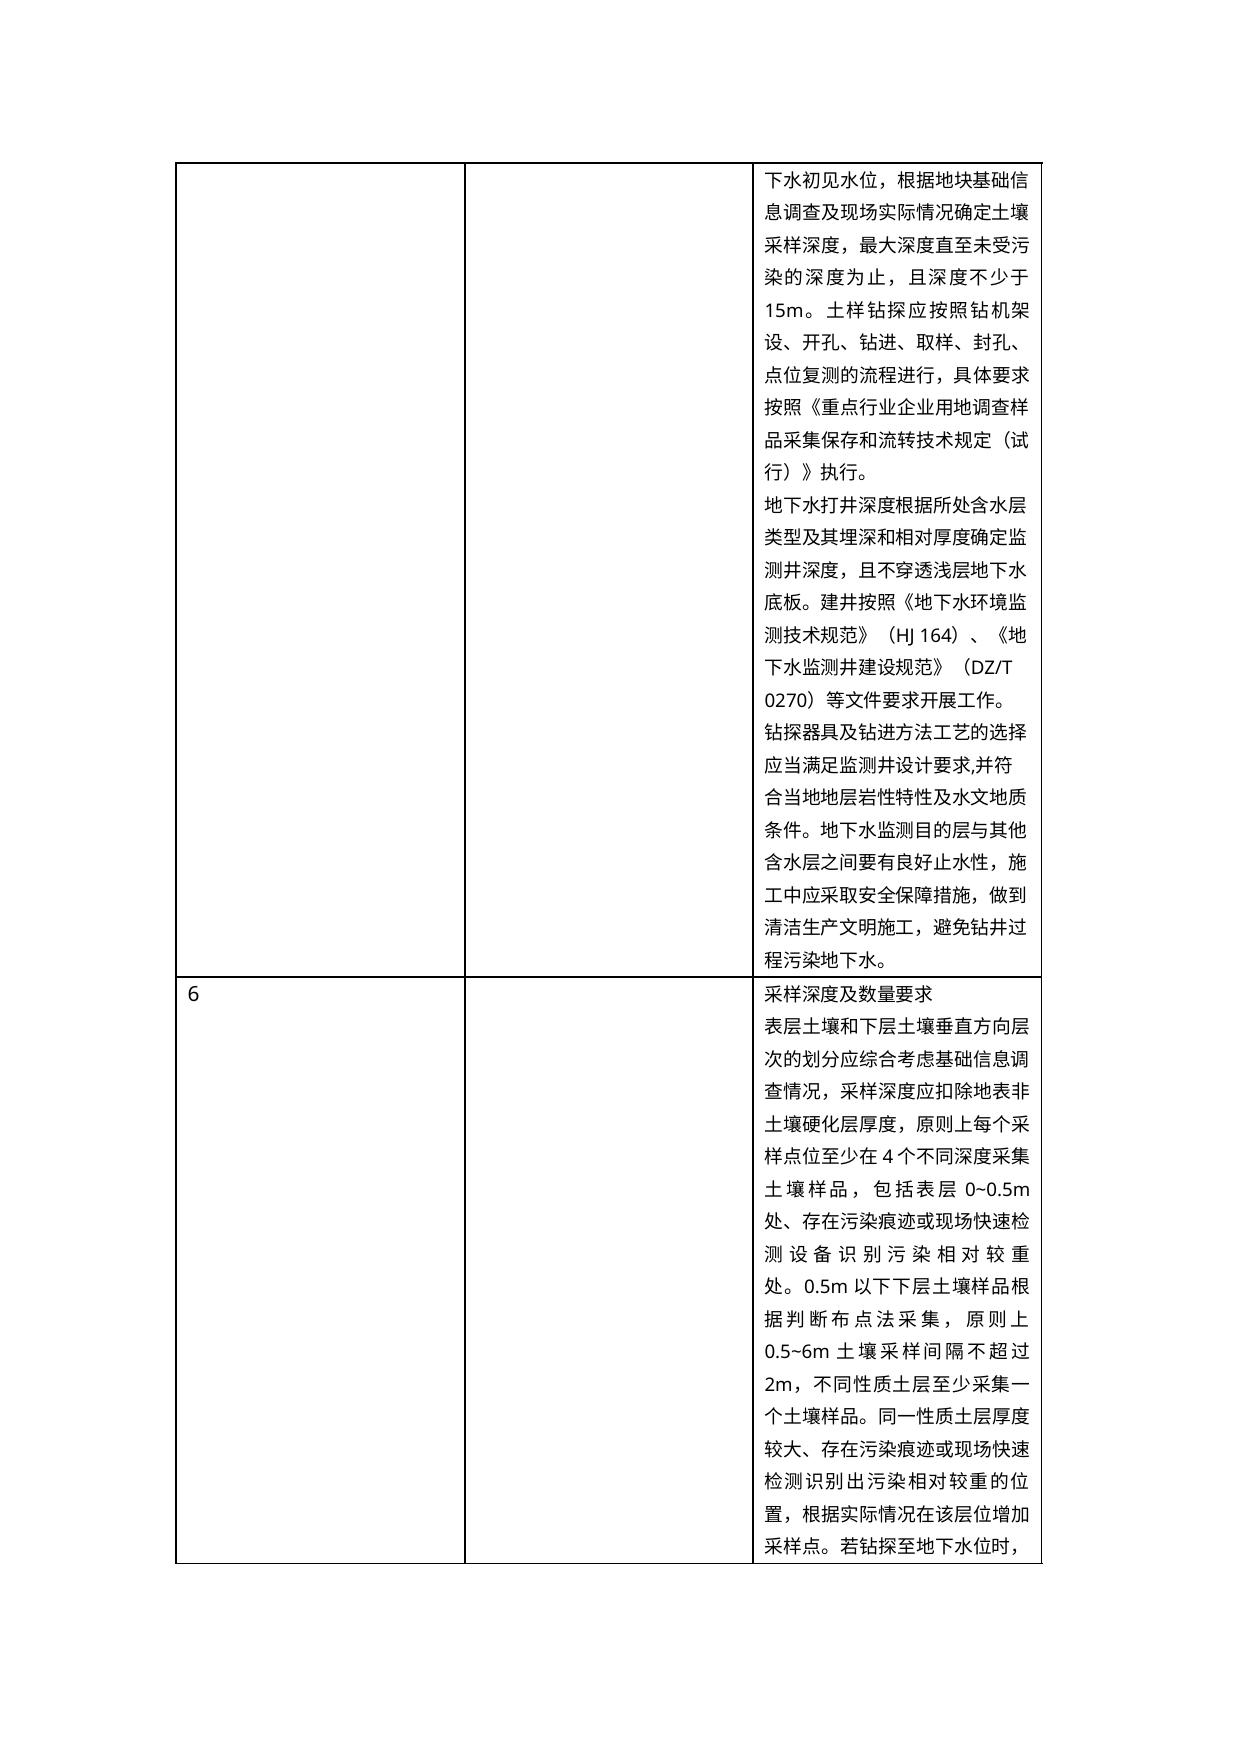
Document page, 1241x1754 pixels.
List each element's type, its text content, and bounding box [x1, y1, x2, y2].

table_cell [754, 978, 1041, 1563]
table_cell [466, 978, 752, 1563]
table_cell [466, 164, 752, 976]
table_cell 5 [177, 164, 464, 976]
table_cell 6 [177, 978, 464, 1563]
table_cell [754, 164, 1041, 976]
